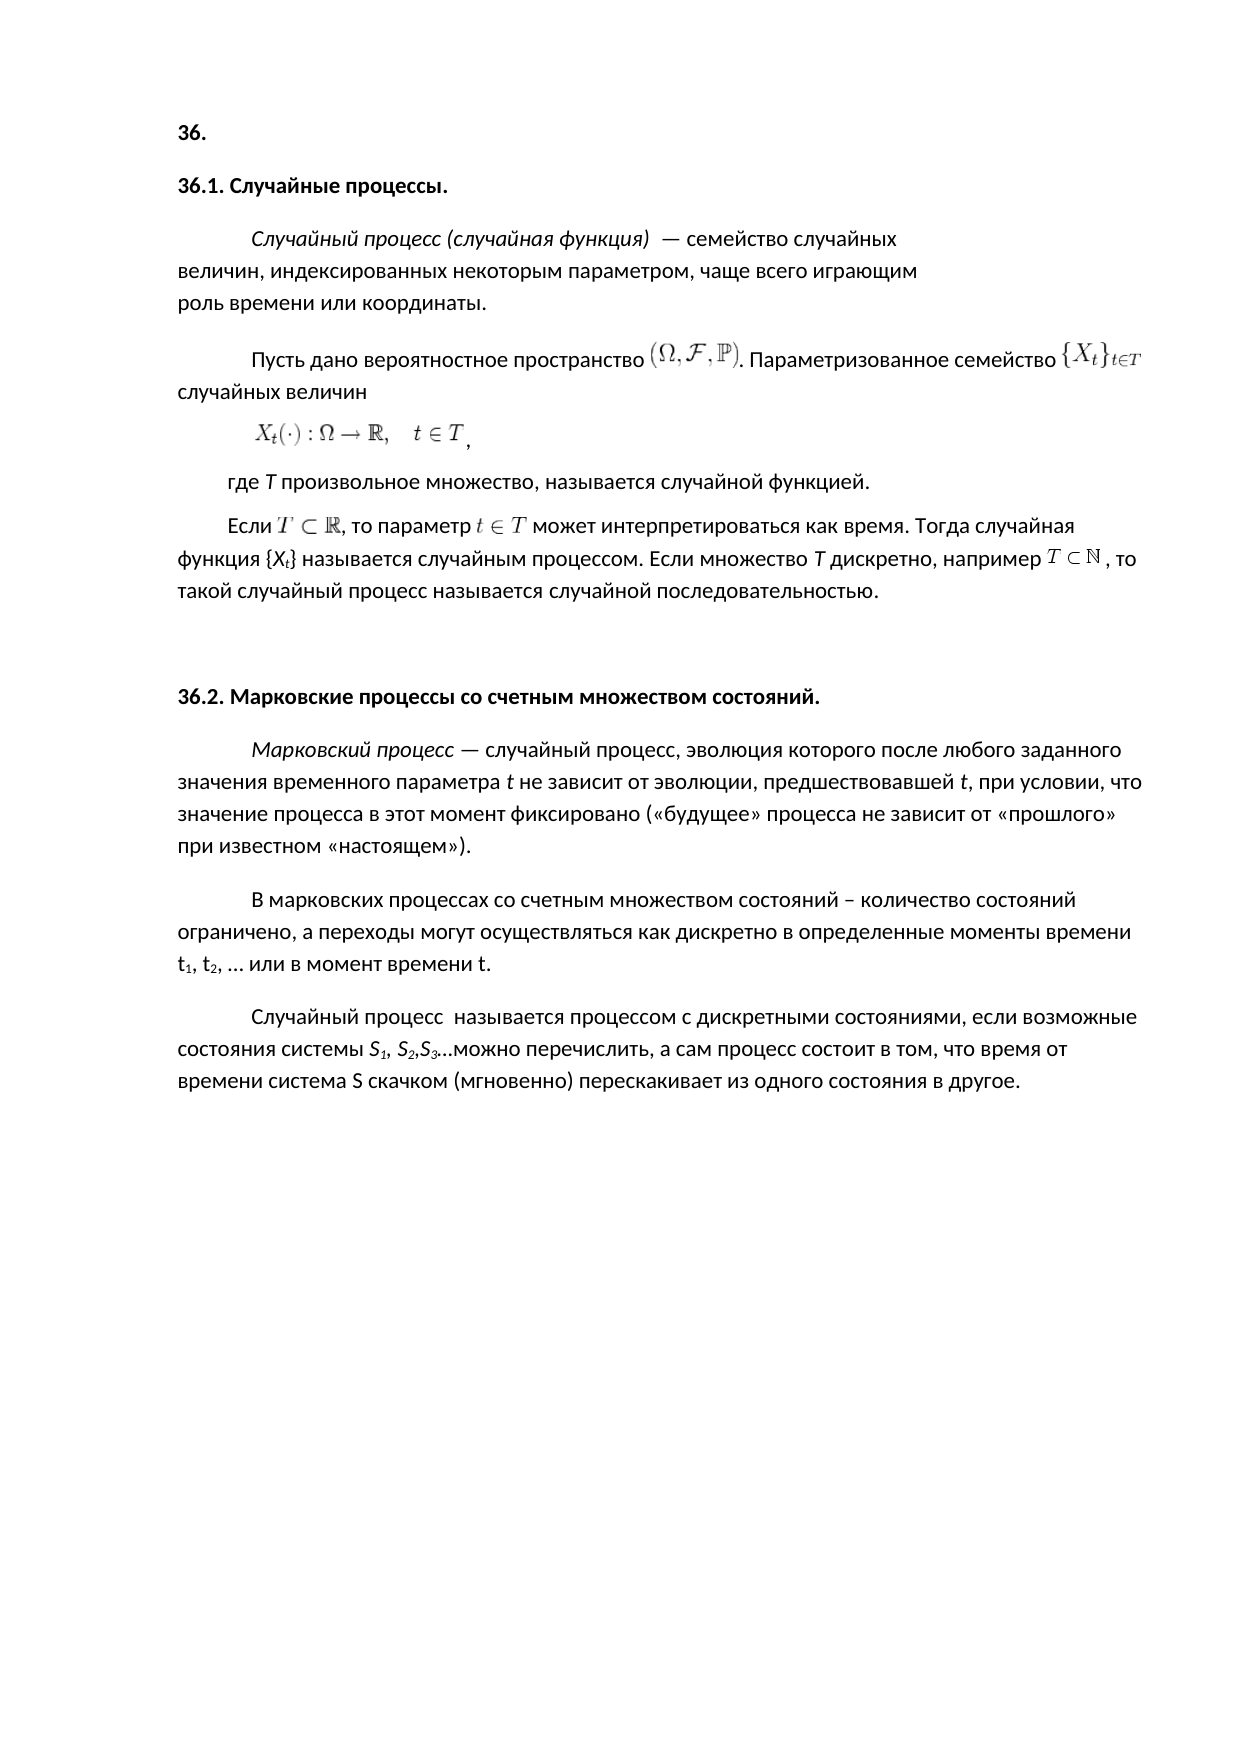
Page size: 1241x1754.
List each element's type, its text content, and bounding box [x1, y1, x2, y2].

picture [252, 422, 466, 447]
text Пусть дано вероятностное пространство . Параметризованное семейство случайных величин [177, 342, 1152, 405]
text В марковских процессах со счетным множеством состояний – количество состояний ограничено, а переходы могут осуществляться как дискретно в определенные моменты времени t1, t2, … или в момент времени t. [177, 885, 1152, 977]
text Случайный процесс (случайная функция) — семейство случайных величин, индексированных некоторым параметром, чаще всего играющим роль времени или координаты. [177, 224, 1152, 317]
text 36. [177, 118, 1152, 146]
picture [476, 517, 527, 534]
text 36.2. Марковские процессы со счетным множеством состояний. [177, 682, 1152, 710]
picture [1061, 342, 1141, 368]
text где T произвольное множество, называется случайной функцией. [227, 467, 1152, 495]
picture [1046, 548, 1105, 567]
picture [277, 517, 341, 534]
text Если , то параметр может интерпретироваться как время. Тогда случайная функция {Xt} называется случайным процессом. Если множество T дискретно, например , то такой случайный процесс называется случайной последовательностью. [177, 512, 1152, 604]
text 36.1. Случайные процессы. [177, 171, 1152, 199]
text Марковский процесс — случайный процесс, эволюция которого после любого заданного значения временного параметра t не зависит от эволюции, предшествовавшей t, при условии, что значение процесса в этот момент фиксировано («будущее» процесса не зависит от «прошлого» при известном «настоящем»). [177, 735, 1152, 860]
text Случайный процесс называется процессом с дискретными состояниями, если возможные состояния системы S1, S2,S3…можно перечислить, а сам процесс состоит в том, что время от времени система S скачком (мгновенно) перескакивает из одного состояния в другое. [177, 1002, 1152, 1094]
text , [252, 422, 1152, 453]
picture [650, 341, 739, 368]
